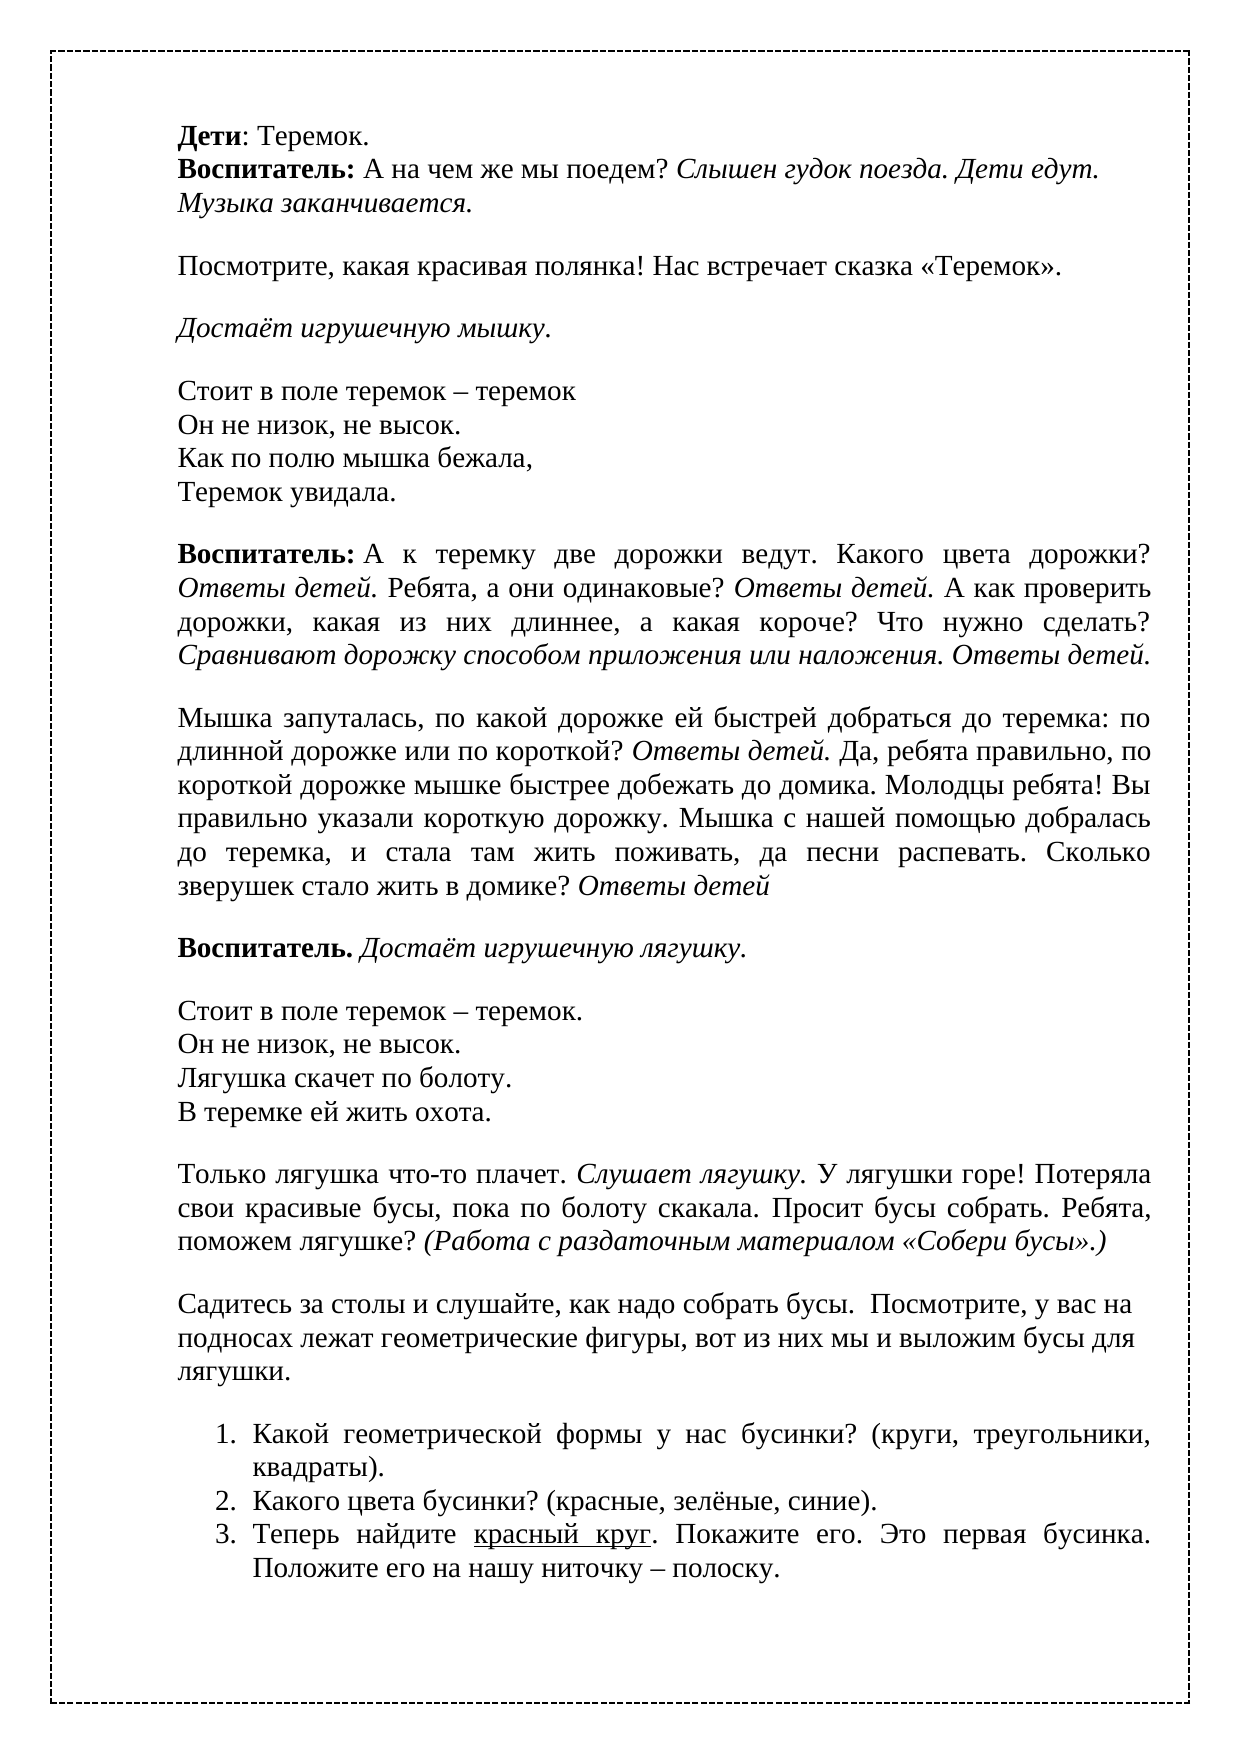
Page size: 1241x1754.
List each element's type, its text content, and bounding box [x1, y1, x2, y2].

text Лягушка скачет по болоту. [177, 1060, 1152, 1094]
text Воспитатель. Достаёт игрушечную лягушку. [177, 930, 1152, 964]
text Посмотрите, какая красивая полянка! Нас встречает сказка «Теремок». [177, 248, 1152, 281]
text Стоит в поле теремок – теремок [177, 373, 1152, 407]
text В теремке ей жить охота. [177, 1094, 1152, 1127]
text Только лягушка что-то плачет. Слушает лягушку. У лягушки горе! Потеряла свои красивые бусы, пока по болоту скакала. Просит бусы собрать. Ребята, поможем лягушке? (Работа с раздаточным материалом «Собери бусы».) [177, 1156, 1152, 1257]
list Какой геометрической формы у нас бусинки? (круги, треугольники, квадраты). [215, 1416, 1152, 1483]
text Как по полю мышка бежала, [177, 440, 1152, 474]
text Воспитатель: А к теремку две дорожки ведут. Какого цвета дорожки? Ответы детей. Ребята, а они одинаковые? Ответы детей. А как проверить дорожки, какая из них длиннее, а какая короче? Что нужно сделать? Сравнивают дорожку способом приложения или наложения. Ответы детей. [177, 537, 1152, 671]
list Какого цвета бусинки? (красные, зелёные, синие). [215, 1483, 1152, 1517]
text Он не низок, не высок. [177, 407, 1152, 440]
text Он не низок, не высок. [177, 1027, 1152, 1060]
text Стоит в поле теремок – теремок. [177, 993, 1152, 1027]
text Дети: Теремок. Воспитатель: А на чем же мы поедем? Слышен гудок поезда. Дети едут. Музыка заканчивается. [177, 118, 1152, 219]
text Мышка запуталась, по какой дорожке ей быстрей добраться до теремка: по длинной дорожке или по короткой? Ответы детей. Да, ребята правильно, по короткой дорожке мышке быстрее добежать до домика. Молодцы ребята! Вы правильно указали короткую дорожку. Мышка с нашей помощью добралась до теремка, и стала там жить поживать, да песни распевать. Сколько зверушек стало жить в домике? Ответы детей [177, 700, 1152, 901]
list Теперь найдите красный круг. Покажите его. Это первая бусинка. Положите его на нашу ниточку – полоску. [215, 1517, 1152, 1584]
text Достаёт игрушечную мышку. [177, 311, 1152, 344]
text Теремок увидала. [177, 474, 1152, 507]
text Садитесь за столы и слушайте, как надо собрать бусы. Посмотрите, у вас на подносах лежат геометрические фигуры, вот из них мы и выложим бусы для лягушки. [177, 1286, 1152, 1387]
